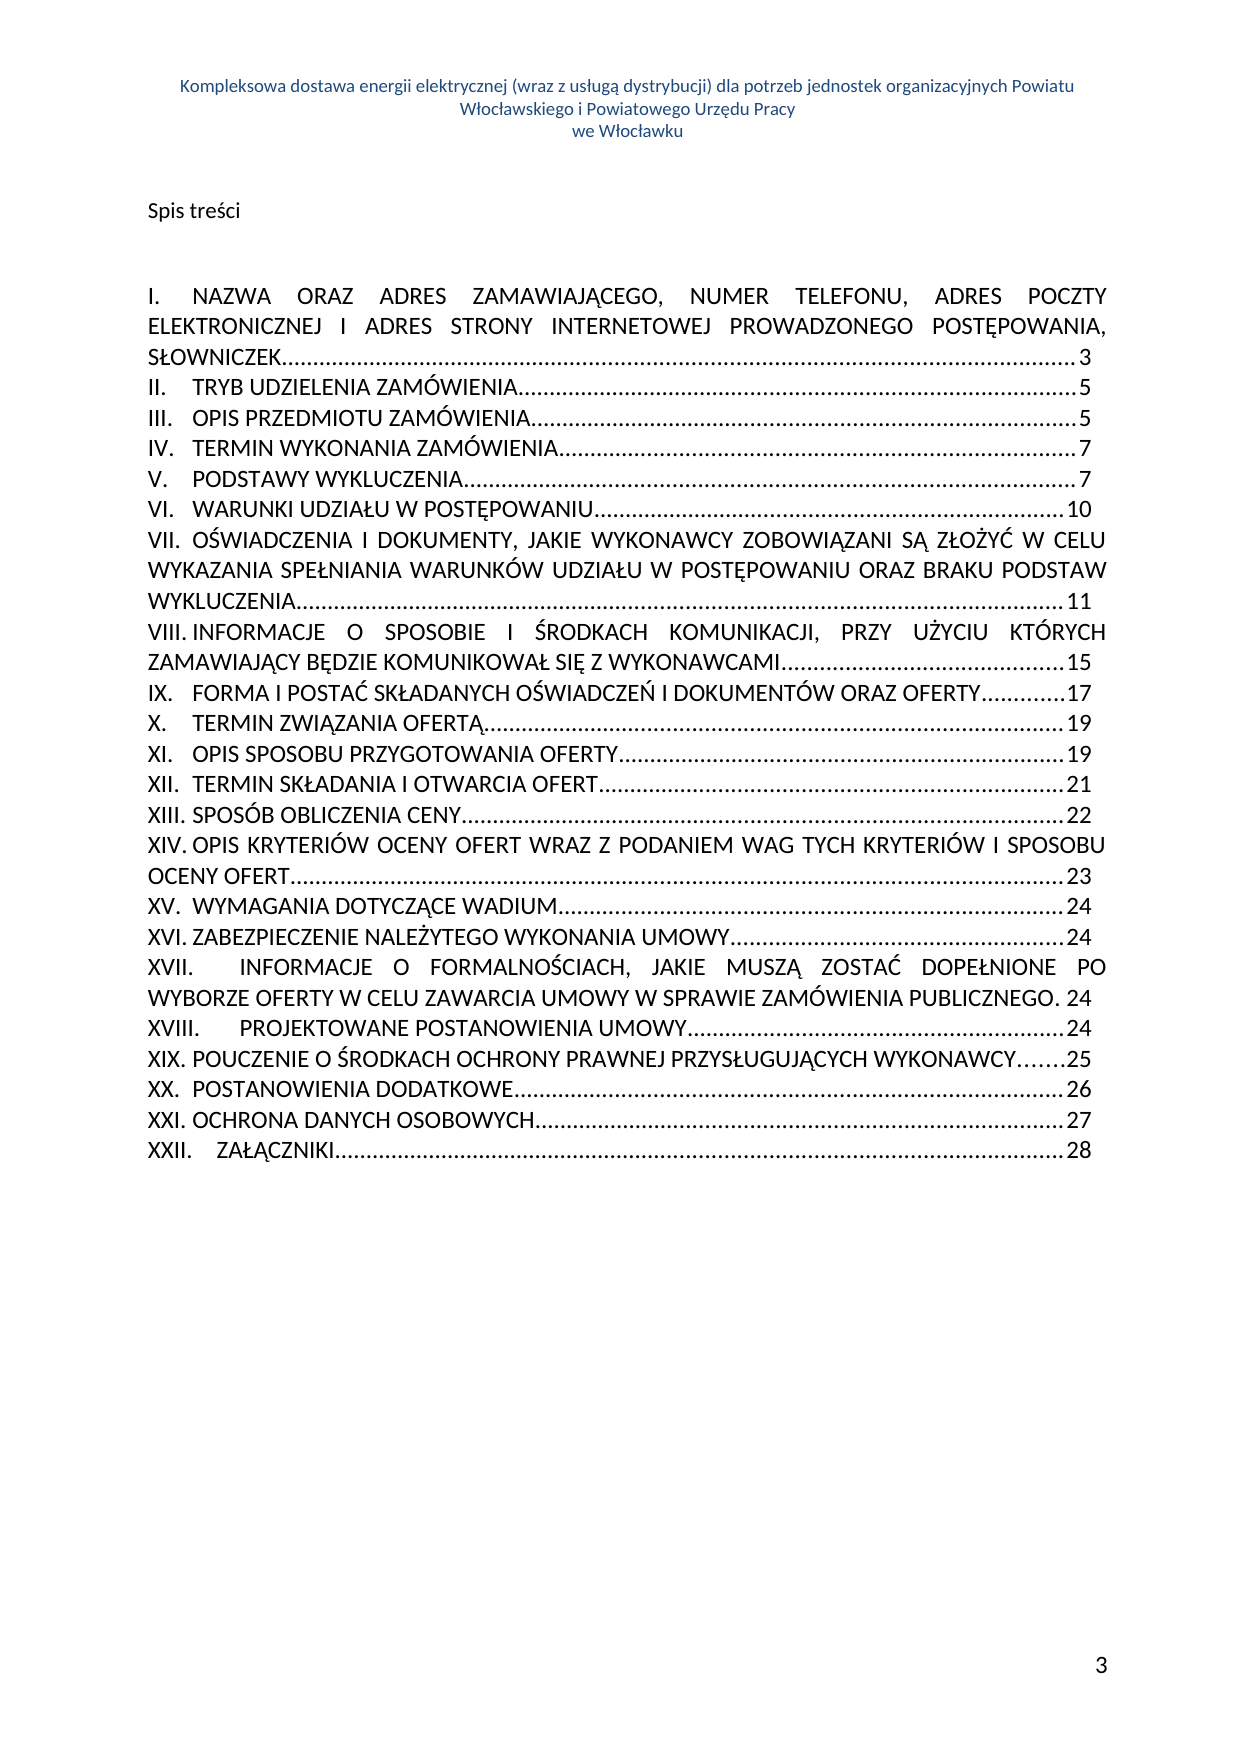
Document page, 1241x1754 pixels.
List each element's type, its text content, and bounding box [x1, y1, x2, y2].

text Spis treści [148, 196, 1107, 224]
